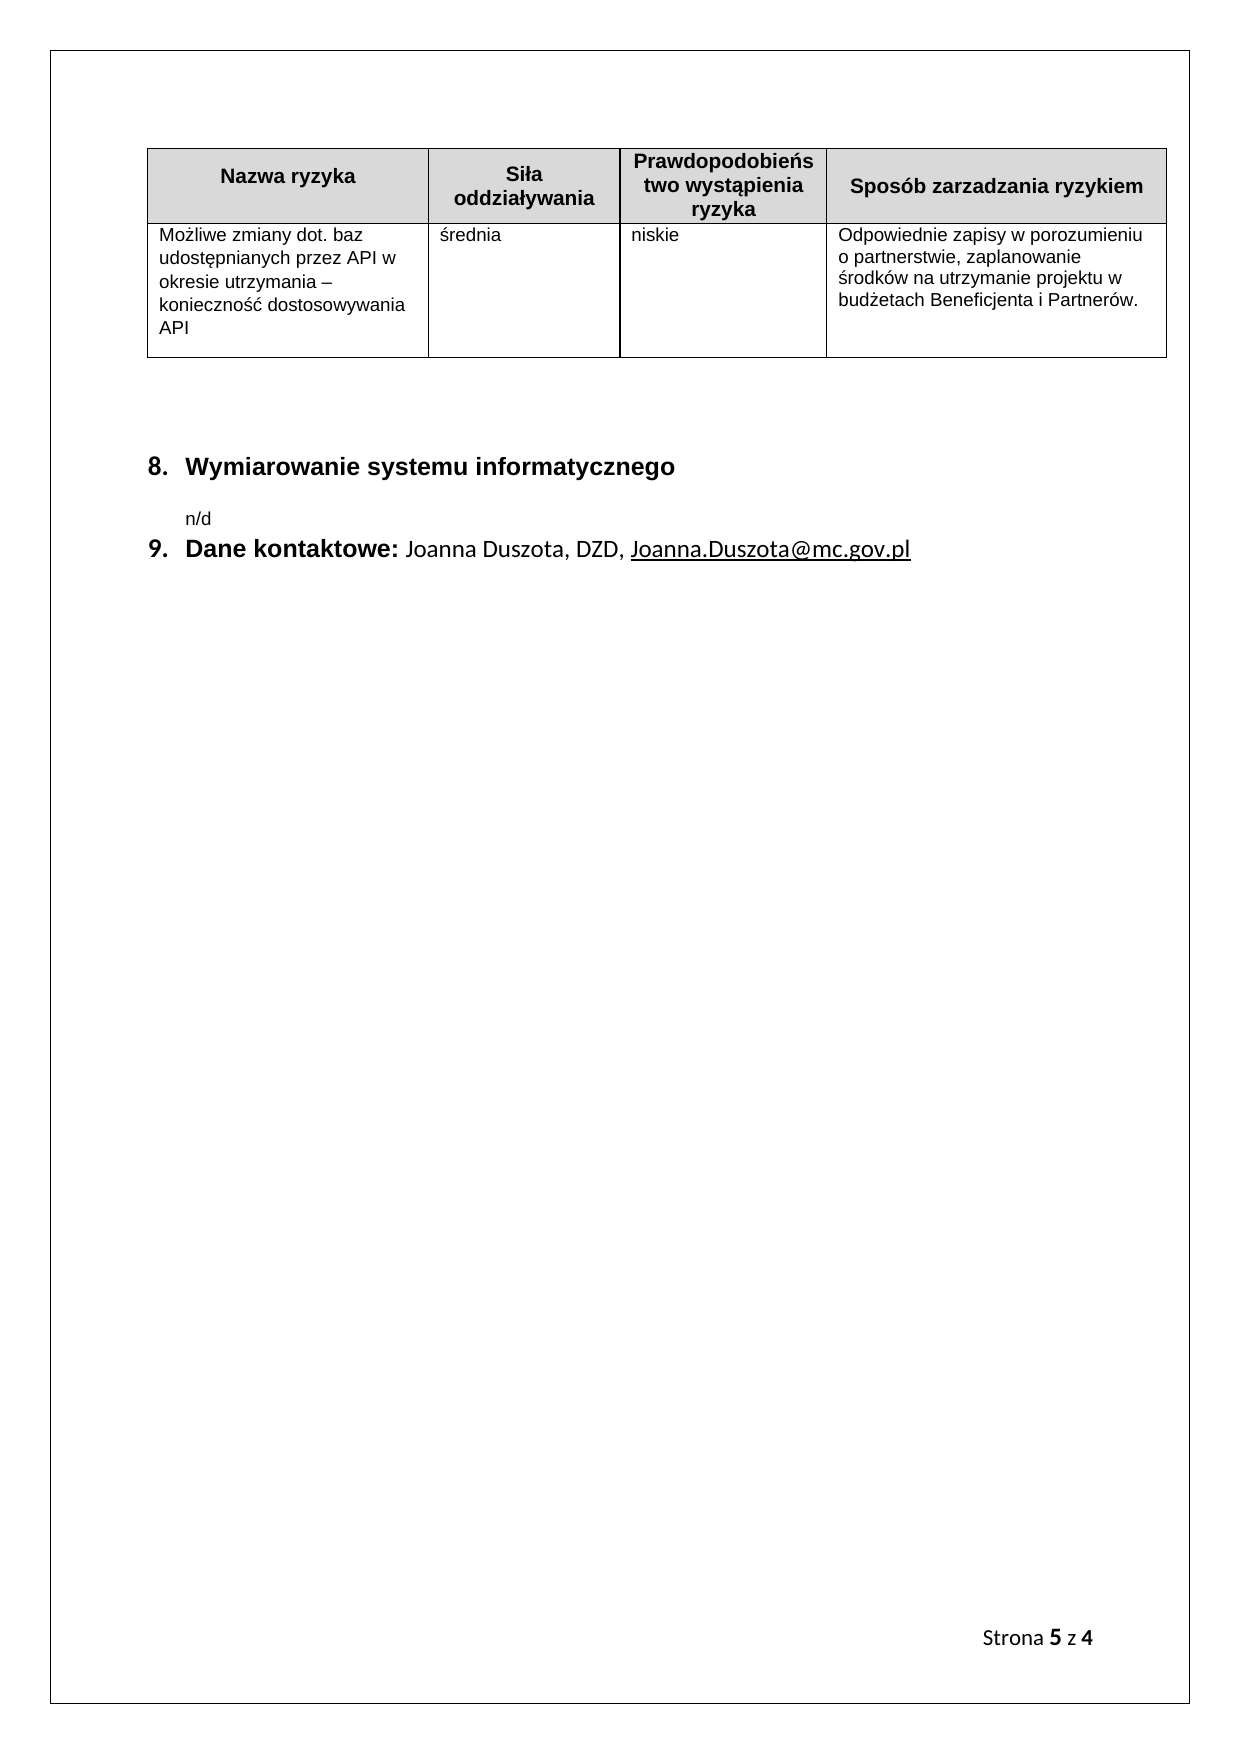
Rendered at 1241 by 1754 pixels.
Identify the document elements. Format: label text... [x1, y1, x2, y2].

table_header Siła oddziaływania [429, 149, 619, 223]
table_cell Odpowiednie zapisy w porozumieniu o partnerstwie, zaplanowanie środków na utrzymanie projektu w budżetach Beneficjenta i Partnerów. [827, 224, 1166, 357]
table_header Prawdopodobieństwo wystąpienia ryzyka [621, 149, 826, 223]
table_header Nazwa ryzyka [148, 149, 428, 223]
list Wymiarowanie systemu informatycznego [148, 449, 1093, 482]
table_cell Możliwe zmiany dot. baz udostępnianych przez API w okresie utrzymania – konieczność dostosowywania API [148, 224, 428, 357]
table_header Sposób zarzadzania ryzykiem [827, 149, 1166, 223]
table_cell średnia [429, 224, 619, 357]
list Dane kontaktowe: Joanna Duszota, DZD, Joanna.Duszota@mc.gov.pl [148, 531, 1093, 564]
table_cell niskie [621, 224, 826, 357]
list n/d [185, 508, 1093, 529]
